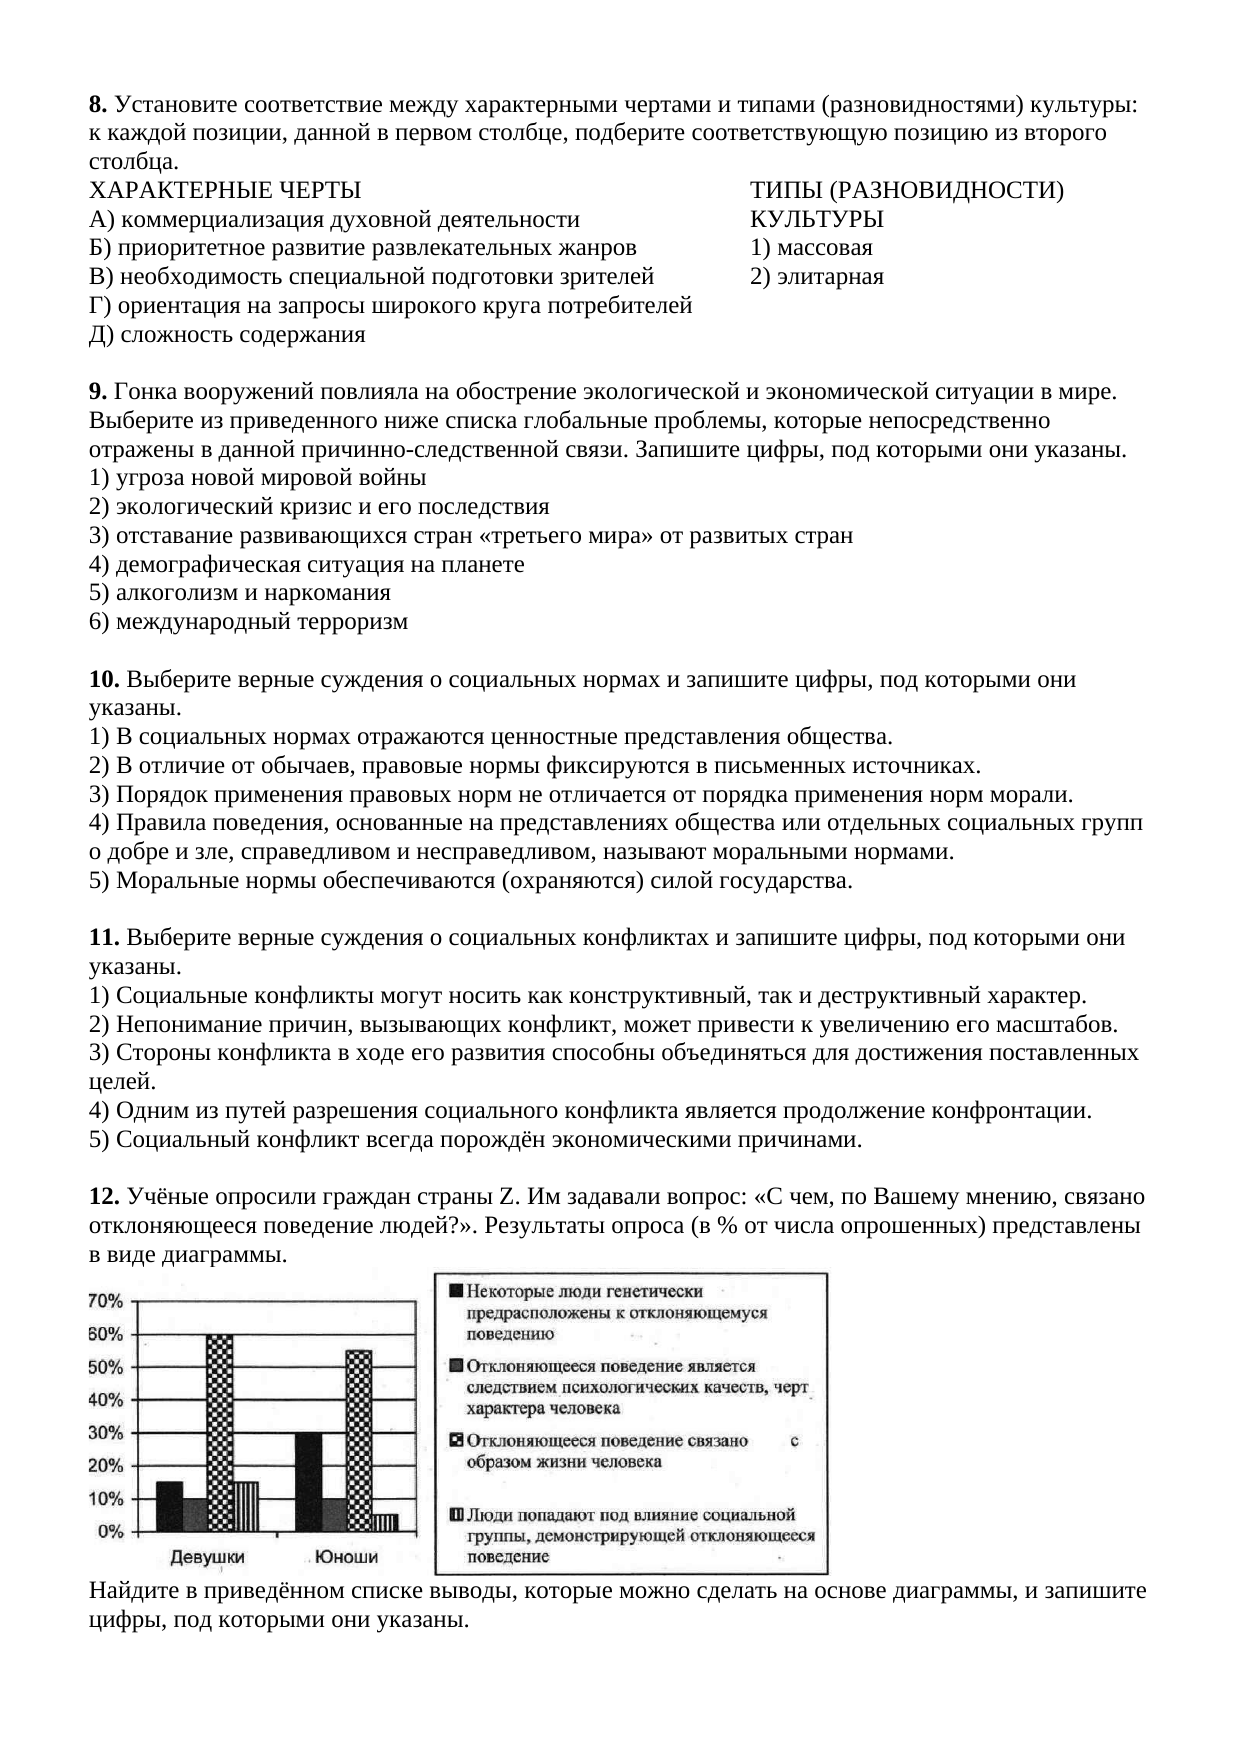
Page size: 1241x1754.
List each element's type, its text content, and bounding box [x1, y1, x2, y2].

text 1) В социальных нормах отражаются ценностные представления общества. [89, 721, 1152, 750]
picture [88, 1267, 832, 1576]
text 2) В отличие от обычаев, правовые нормы фиксируются в письменных источниках. [89, 750, 1152, 779]
table_header ТИПЫ (РАЗНОВИДНОСТИ) КУЛЬТУРЫ 1) массовая 2) элитарная [746, 175, 1147, 347]
text 3) Порядок применения правовых норм не отличается от порядка применения норм морали. [89, 779, 1152, 807]
text 6) международный терроризм [89, 606, 1152, 635]
text 5) Моральные нормы обеспечиваются (охраняются) силой государства. [89, 865, 1152, 894]
table_header ХАРАКТЕРНЫЕ ЧЕРТЫ А) коммерциализация духовной деятельности Б) приоритетное развитие развлекательных жанров В) необходимость специальной подготовки зрителей Г) ориентация на запросы широкого круга потребителей Д) сложность содержания [85, 175, 746, 347]
text 12. Учёные опросили граждан страны Z. Им задавали вопрос: «С чем, по Вашему мнению, связано отклоняющееся поведение людей?». Результаты опроса (в % от числа опрошенных) представлены в виде диаграммы. [89, 1181, 1152, 1267]
text 5) алкоголизм и наркомания [89, 577, 1152, 606]
text 5) Социальный конфликт всегда порождён экономическими причинами. [89, 1124, 1152, 1152]
text 2) Непонимание причин, вызывающих конфликт, может привести к увеличению его масштабов. [89, 1009, 1152, 1037]
text Найдите в приведённом списке выводы, которые можно сделать на основе диаграммы, и запишите цифры, под которыми они указаны. [89, 1575, 1152, 1633]
text 1) угроза новой мировой войны [89, 462, 1152, 491]
text 2) экологический кризис и его последствия [89, 491, 1152, 520]
text 9. Гонка вооружений повлияла на обострение экологической и экономической ситуации в мире. Выберите из приведенного ниже списка глобальные проблемы, которые непосредственно отражены в данной причинно-следственной связи. Запишите цифры, под которыми они указаны. [89, 376, 1152, 462]
text 10. Выберите верные суждения о социальных нормах и запишите цифры, под которыми они указаны. [89, 664, 1152, 721]
text 3) отставание развивающихся стран «третьего мира» от развитых стран [89, 520, 1152, 549]
text 4) Правила поведения, основанные на представлениях общества или отдельных социальных групп о добре и зле, справедливом и несправедливом, называют моральными нормами. [89, 807, 1152, 865]
text 11. Выберите верные суждения о социальных конфликтах и запишите цифры, под которыми они указаны. [89, 922, 1152, 980]
text 4) демографическая ситуация на планете [89, 549, 1152, 577]
text 8. Установите соответствие между характерными чертами и типами (разновидностями) культуры: к каждой позиции, данной в первом столбце, подберите соответствующую позицию из второго столбца. [89, 89, 1152, 175]
text 3) Стороны конфликта в ходе его развития способны объединяться для достижения поставленных целей. [89, 1037, 1152, 1095]
text 1) Социальные конфликты могут носить как конструктивный, так и деструктивный характер. [89, 980, 1152, 1009]
text 4) Одним из путей разрешения социального конфликта является продолжение конфронтации. [89, 1095, 1152, 1124]
